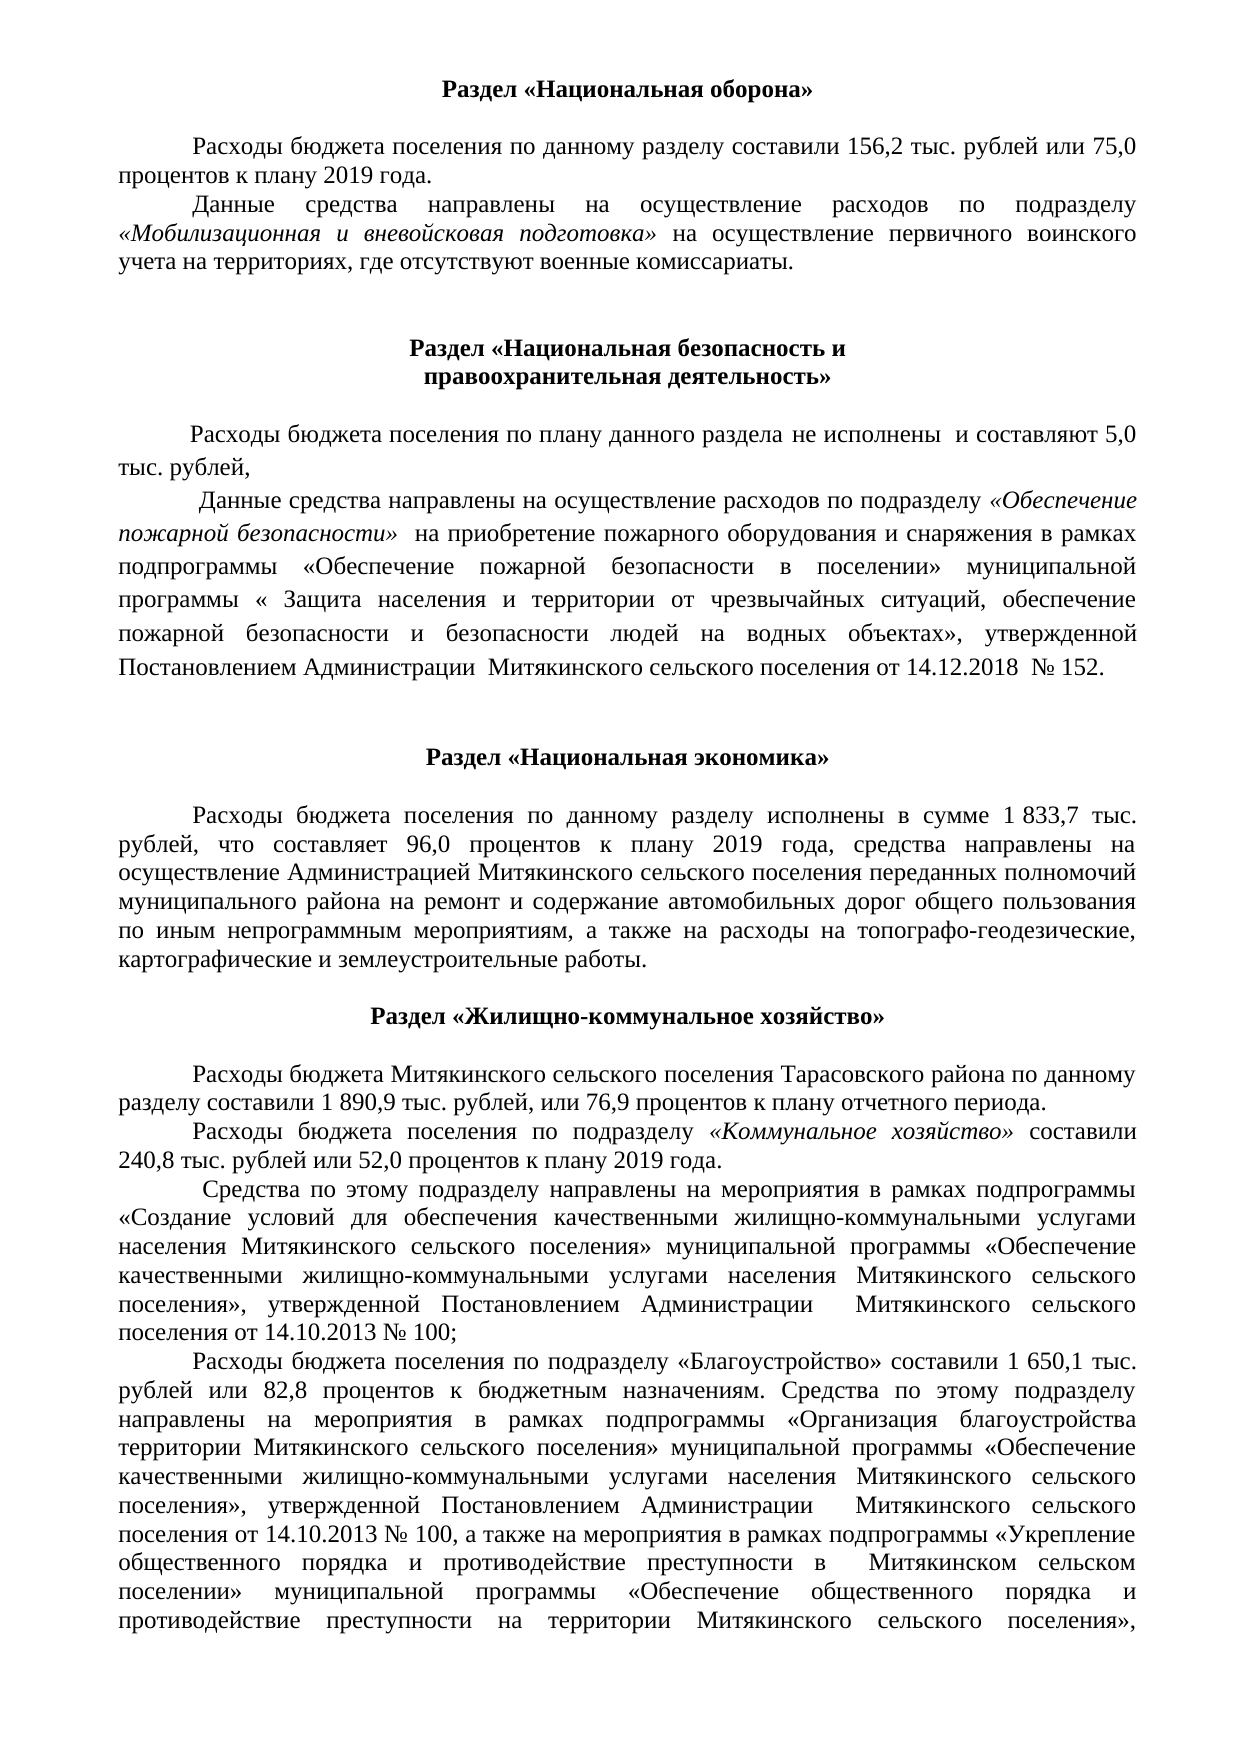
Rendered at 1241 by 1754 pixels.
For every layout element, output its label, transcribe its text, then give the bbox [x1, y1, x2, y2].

text Данные средства направлены на осуществление расходов по подразделу «Мобилизационная и вневойсковая подготовка» на осуществление первичного воинского учета на территориях, где отсутствуют военные комиссариаты. [118, 189, 1137, 275]
text Раздел «Национальная безопасность и [118, 333, 1137, 361]
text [118, 1346, 1137, 1634]
text Раздел «Жилищно-коммунальное хозяйство» [118, 1001, 1137, 1030]
text Раздел «Национальная оборона» [118, 74, 1137, 103]
text Раздел «Национальная экономика» [118, 742, 1137, 771]
text Расходы бюджета поселения по данному разделу исполнены в сумме 1 833,7 тыс. рублей, что составляет 96,0 процентов к плану 2019 года, средства направлены на осуществление Администрацией Митякинского сельского поселения переданных полномочий муниципального района на ремонт и содержание автомобильных дорог общего пользования по иным непрограммным мероприятиям, а также на расходы на топографо-геодезические, картографические и землеустроительные работы. [118, 800, 1137, 972]
text Расходы бюджета поселения по подразделу «Коммунальное хозяйство» составили 240,8 тыс. рублей или 52,0 процентов к плану 2019 года. [118, 1116, 1137, 1174]
text Расходы бюджета поселения по плану данного раздела не исполнены и составляют 5,0 тыс. рублей, [118, 419, 1137, 481]
text Расходы бюджета Митякинского сельского поселения Тарасовского района по данному разделу составили 1 890,9 тыс. рублей, или 76,9 процентов к плану отчетного периода. [118, 1059, 1137, 1116]
text Средства по этому подразделу направлены на мероприятия в рамках подпрограммы «Создание условий для обеспечения качественными жилищно-коммунальными услугами населения Митякинского сельского поселения» муниципальной программы «Обеспечение качественными жилищно-коммунальными услугами населения Митякинского сельского поселения», утвержденной Постановлением Администрации Митякинского сельского поселения от 14.10.2013 № 100; [118, 1174, 1137, 1346]
text правоохранительная деятельность» [118, 361, 1137, 390]
text Расходы бюджета поселения по данному разделу составили 156,2 тыс. рублей или 75,0 процентов к плану 2019 года. [118, 131, 1137, 189]
text Данные средства направлены на осуществление расходов по подразделу «Обеспечение пожарной безопасности» на приобретение пожарного оборудования и снаряжения в рамках подпрограммы «Обеспечение пожарной безопасности в поселении» муниципальной программы « Защита населения и территории от чрезвычайных ситуаций, обеспечение пожарной безопасности и безопасности людей на водных объектах», утвержденной Постановлением Администрации Митякинского сельского поселения от 14.12.2018 № 152. [118, 485, 1137, 681]
